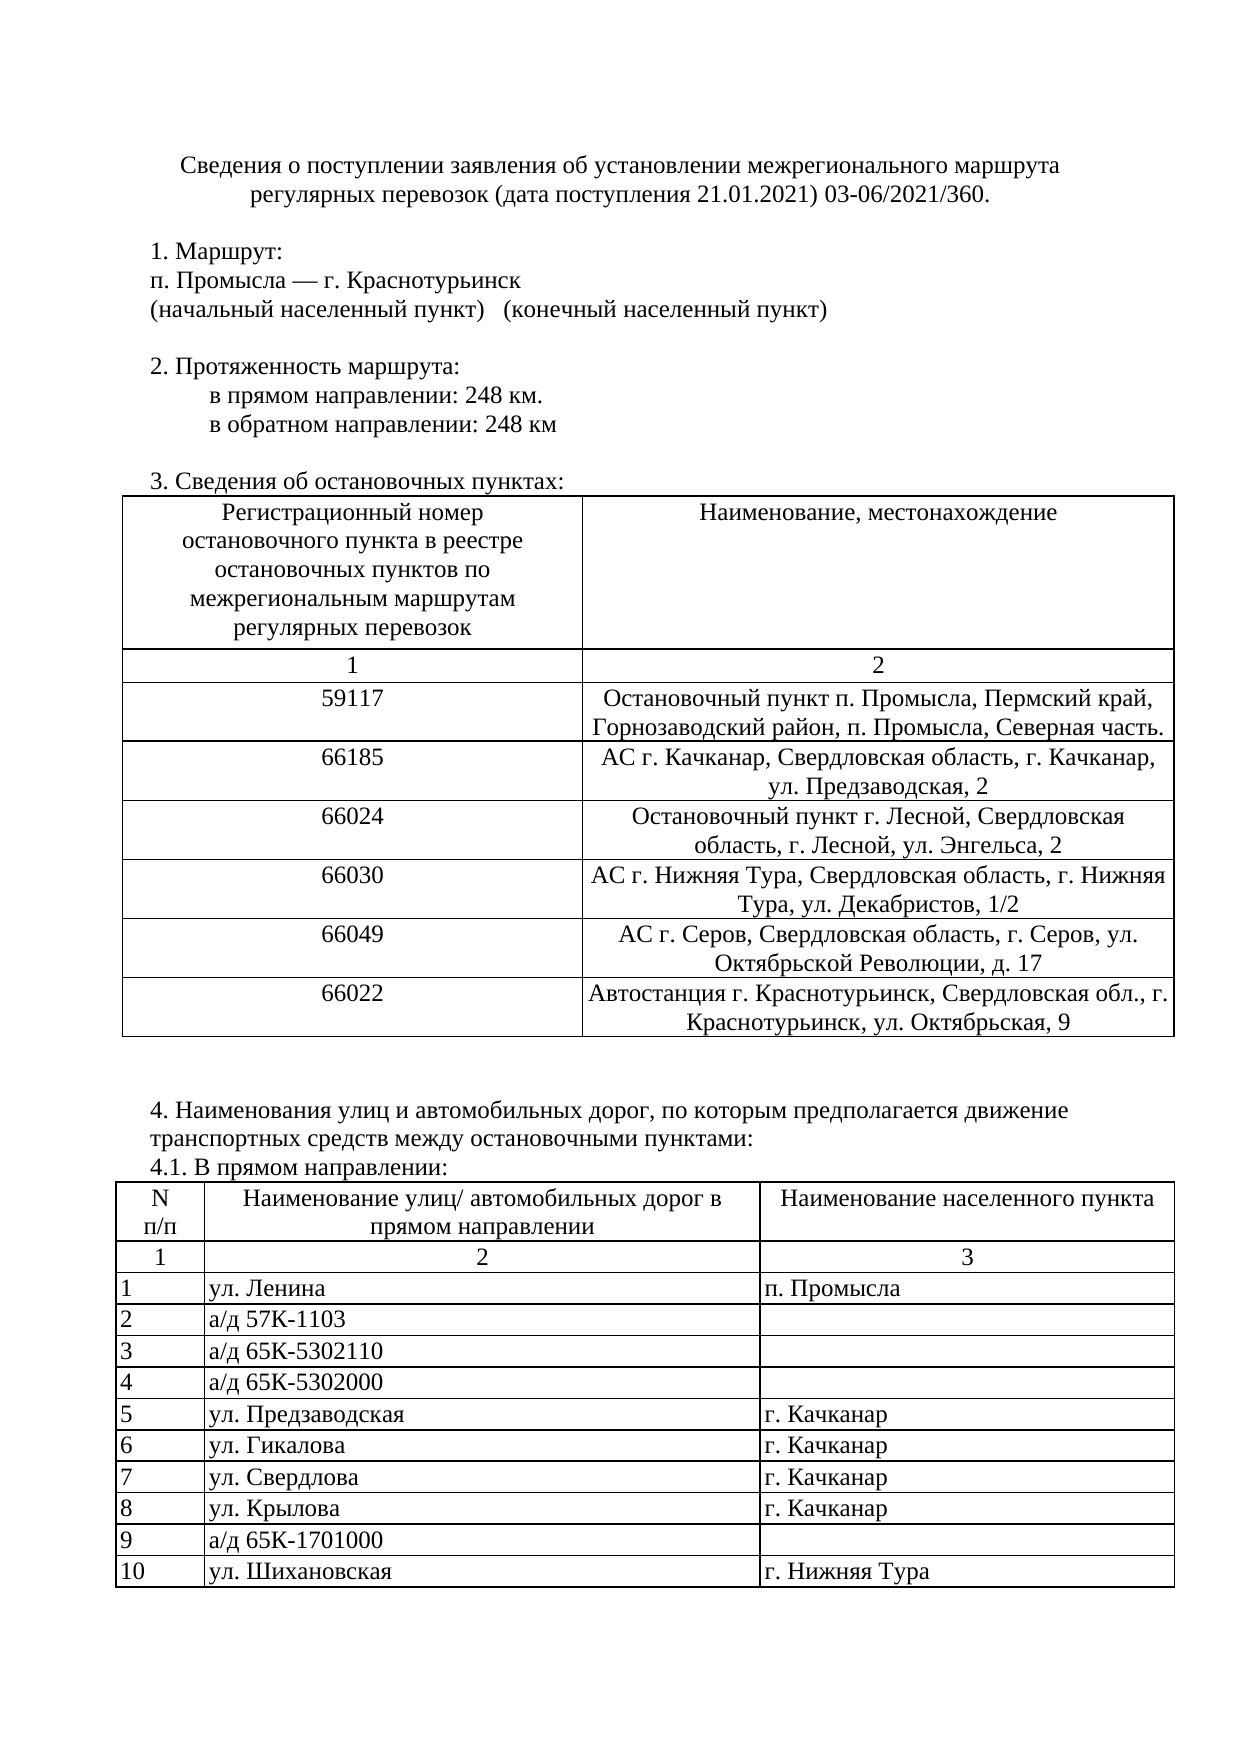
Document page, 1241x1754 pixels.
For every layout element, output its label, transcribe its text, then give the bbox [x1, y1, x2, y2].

text в прямом направлении: 248 км. [150, 380, 1090, 409]
table_cell 5 [117, 1399, 204, 1429]
table_cell 66185 [123, 742, 582, 799]
table_cell 1 [123, 650, 582, 681]
table_cell 3 [761, 1242, 1174, 1272]
table_cell а/д 65К-5302110 [205, 1336, 759, 1366]
table_cell 66049 [123, 919, 582, 977]
table_cell [761, 1525, 1174, 1555]
table_cell 2 [205, 1242, 759, 1272]
table_header Регистрационный номер остановочного пункта в реестре остановочных пунктов по межрегиональным маршрутам регулярных перевозок [123, 497, 582, 648]
table_cell 1 [117, 1273, 204, 1303]
table_cell п. Промысла [761, 1273, 1174, 1303]
table_cell г. Качканар [761, 1399, 1174, 1429]
table_cell 3 [117, 1336, 204, 1366]
table_cell ул. Свердлова [205, 1462, 759, 1492]
table_header Наименование населенного пункта [761, 1183, 1174, 1240]
table_cell 2 [583, 650, 1173, 681]
table_cell [761, 1305, 1174, 1334]
table_cell [761, 1336, 1174, 1366]
table_cell а/д 57К-1103 [205, 1305, 759, 1334]
table_cell г. Качканар [761, 1462, 1174, 1492]
table_header Наименование, местонахождение [583, 497, 1173, 648]
table_cell 2 [117, 1305, 204, 1334]
table_cell ул. Шихановская [205, 1556, 759, 1586]
table_cell 8 [117, 1493, 204, 1523]
table_cell г. Нижняя Тура [761, 1556, 1174, 1586]
table_cell г. Качканар [761, 1493, 1174, 1523]
table_cell Автостанция г. Краснотурьинск, Свердловская обл., г. Краснотурьинск, ул. Октябрьская, 9 [583, 978, 1173, 1036]
table_cell 59117 [123, 683, 582, 740]
table_cell ул. Гикалова [205, 1431, 759, 1460]
text Сведения о поступлении заявления об установлении межрегионального маршрута регулярных перевозок (дата поступления 21.01.2021) 03-06/2021/360. [150, 150, 1090, 207]
text в обратном направлении: 248 км [150, 409, 1090, 437]
table_cell 7 [117, 1462, 204, 1492]
text 1. Маршрут: [150, 236, 1090, 265]
table_cell 66030 [123, 860, 582, 918]
table_header N п/п [117, 1183, 204, 1240]
text 4.1. В прямом направлении: [150, 1152, 1090, 1181]
table_cell г. Качканар [761, 1431, 1174, 1460]
table_cell 1 [117, 1242, 204, 1272]
table_cell 9 [117, 1525, 204, 1555]
table_cell АС г. Качканар, Свердловская область, г. Качканар, ул. Предзаводская, 2 [583, 742, 1173, 799]
table_cell 6 [117, 1431, 204, 1460]
table_cell АС г. Серов, Свердловская область, г. Серов, ул. Октябрьской Революции, д. 17 [583, 919, 1173, 977]
text 4. Наименования улиц и автомобильных дорог, по которым предполагается движение транспортных средств между остановочными пунктами: [150, 1095, 1090, 1152]
table_cell ул. Предзаводская [205, 1399, 759, 1429]
text 3. Сведения об остановочных пунктах: [150, 466, 1090, 495]
table_cell а/д 65К-5302000 [205, 1368, 759, 1397]
table_cell 66022 [123, 978, 582, 1036]
table_cell ул. Крылова [205, 1493, 759, 1523]
table_cell [761, 1368, 1174, 1397]
table_header Наименование улиц/ автомобильных дорог в прямом направлении [205, 1183, 759, 1240]
table_cell Остановочный пункт г. Лесной, Свердловская область, г. Лесной, ул. Энгельса, 2 [583, 801, 1173, 858]
table_cell ул. Ленина [205, 1273, 759, 1303]
table_cell 4 [117, 1368, 204, 1397]
table_cell АС г. Нижняя Тура, Свердловская область, г. Нижняя Тура, ул. Декабристов, 1/2 [583, 860, 1173, 918]
table_cell 66024 [123, 801, 582, 858]
text 2. Протяженность маршрута: [150, 351, 1090, 380]
table_cell Остановочный пункт п. Промысла, Пермский край, Горнозаводский район, п. Промысла, Северная часть. [583, 683, 1173, 740]
text (начальный населенный пункт) (конечный населенный пункт) [150, 294, 1090, 322]
text п. Промысла — г. Краснотурьинск [150, 265, 1090, 294]
table_cell 10 [117, 1556, 204, 1586]
table_cell а/д 65К-1701000 [205, 1525, 759, 1555]
